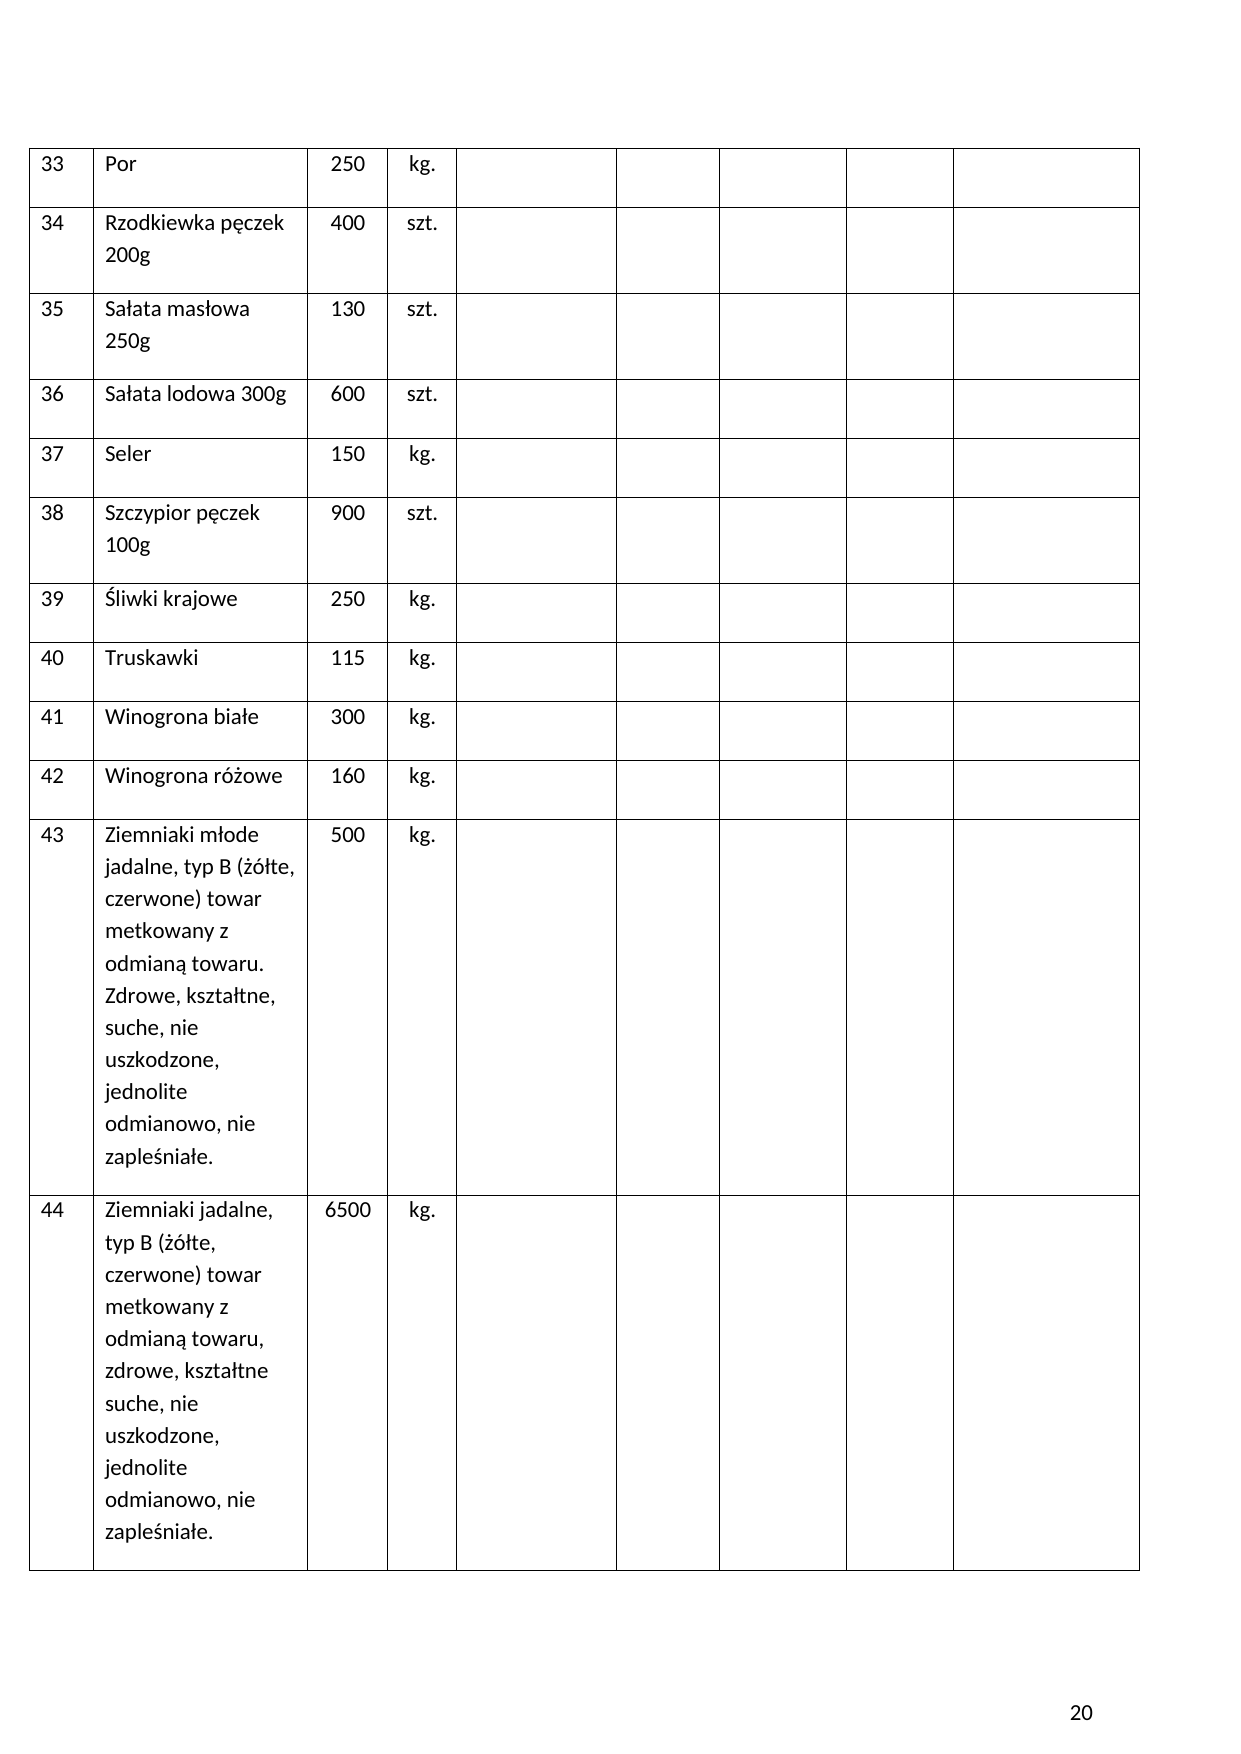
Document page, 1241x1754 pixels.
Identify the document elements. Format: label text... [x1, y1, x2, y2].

table_cell [847, 380, 953, 438]
table_cell 900 [308, 498, 387, 583]
table_cell [617, 702, 719, 760]
table_cell [720, 1196, 846, 1570]
table_cell [617, 761, 719, 819]
table_cell [457, 702, 616, 760]
table_cell Ziemniaki młode jadalne, typ B (żółte, czerwone) towar metkowany z odmianą towaru. Zdrowe, kształtne, suche, nie uszkodzone, jednolite odmianowo, nie zapleśniałe. [94, 820, 307, 1194]
table_cell kg. [388, 643, 456, 701]
table_cell 38 [30, 498, 93, 583]
table_cell [954, 208, 1139, 293]
table_cell Winogrona różowe [94, 761, 307, 819]
table_cell 36 [30, 380, 93, 438]
table_cell 39 [30, 584, 93, 642]
table_cell kg. [388, 820, 456, 1194]
table_cell 400 [308, 208, 387, 293]
table_cell [954, 294, 1139, 378]
table_cell [720, 149, 846, 207]
table_cell [457, 439, 616, 497]
table_cell [457, 820, 616, 1194]
table_cell [617, 820, 719, 1194]
table_cell [847, 498, 953, 583]
table_cell [954, 820, 1139, 1194]
table_cell [720, 702, 846, 760]
table_cell [617, 643, 719, 701]
table_cell [720, 761, 846, 819]
table_cell [720, 208, 846, 293]
table_cell 44 [30, 1196, 93, 1570]
table_cell [720, 643, 846, 701]
table_cell [720, 584, 846, 642]
table_cell 40 [30, 643, 93, 701]
table_cell 34 [30, 208, 93, 293]
table_cell Śliwki krajowe [94, 584, 307, 642]
table_cell Truskawki [94, 643, 307, 701]
table_cell [847, 1196, 953, 1570]
table_cell [457, 149, 616, 207]
table_cell 250 [308, 149, 387, 207]
table_cell [720, 380, 846, 438]
table_cell 115 [308, 643, 387, 701]
table_cell [847, 149, 953, 207]
table_cell [457, 294, 616, 378]
table_cell [617, 584, 719, 642]
table_cell [617, 149, 719, 207]
table_cell kg. [388, 761, 456, 819]
table_cell [617, 294, 719, 378]
table_cell [617, 380, 719, 438]
table_cell 160 [308, 761, 387, 819]
table_cell kg. [388, 1196, 456, 1570]
table_cell Szczypior pęczek 100g [94, 498, 307, 583]
table_cell [720, 820, 846, 1194]
table_cell [954, 149, 1139, 207]
table_cell kg. [388, 439, 456, 497]
table_cell [617, 498, 719, 583]
table_cell [954, 584, 1139, 642]
table_cell [617, 1196, 719, 1570]
table_cell 500 [308, 820, 387, 1194]
table_cell [954, 643, 1139, 701]
table_cell [617, 439, 719, 497]
table_cell [457, 498, 616, 583]
table_cell 42 [30, 761, 93, 819]
table_cell [720, 294, 846, 378]
table_cell szt. [388, 208, 456, 293]
table_cell [847, 439, 953, 497]
table_cell [954, 1196, 1139, 1570]
table_cell 43 [30, 820, 93, 1194]
table_cell [847, 294, 953, 378]
table_cell 250 [308, 584, 387, 642]
table_cell 6500 [308, 1196, 387, 1570]
table_cell [457, 643, 616, 701]
table_cell [457, 1196, 616, 1570]
table_cell 41 [30, 702, 93, 760]
table_cell [720, 439, 846, 497]
table_cell 130 [308, 294, 387, 378]
table_cell [954, 380, 1139, 438]
table_cell szt. [388, 380, 456, 438]
table_cell [720, 498, 846, 583]
table_cell 37 [30, 439, 93, 497]
table_cell Sałata masłowa 250g [94, 294, 307, 378]
table_cell [617, 208, 719, 293]
table_cell [954, 702, 1139, 760]
table_cell kg. [388, 702, 456, 760]
table_cell [847, 584, 953, 642]
table_cell 35 [30, 294, 93, 378]
table_cell kg. [388, 584, 456, 642]
table_cell [847, 643, 953, 701]
table_cell [954, 439, 1139, 497]
table_cell [954, 761, 1139, 819]
table_cell [847, 702, 953, 760]
table_cell Seler [94, 439, 307, 497]
table_cell szt. [388, 294, 456, 378]
table_cell [847, 761, 953, 819]
table_cell 300 [308, 702, 387, 760]
table_cell [457, 380, 616, 438]
table_cell 33 [30, 149, 93, 207]
table_cell szt. [388, 498, 456, 583]
table_cell Sałata lodowa 300g [94, 380, 307, 438]
table_cell [954, 498, 1139, 583]
table_cell [457, 761, 616, 819]
table_cell kg. [388, 149, 456, 207]
table_cell 150 [308, 439, 387, 497]
table_cell Ziemniaki jadalne, typ B (żółte, czerwone) towar metkowany z odmianą towaru, zdrowe, kształtne suche, nie uszkodzone, jednolite odmianowo, nie zapleśniałe. [94, 1196, 307, 1570]
table_cell [457, 584, 616, 642]
table_cell Winogrona białe [94, 702, 307, 760]
table_cell [847, 820, 953, 1194]
table_cell Rzodkiewka pęczek 200g [94, 208, 307, 293]
table_cell [457, 208, 616, 293]
table_cell 600 [308, 380, 387, 438]
table_cell Por [94, 149, 307, 207]
table_cell [847, 208, 953, 293]
